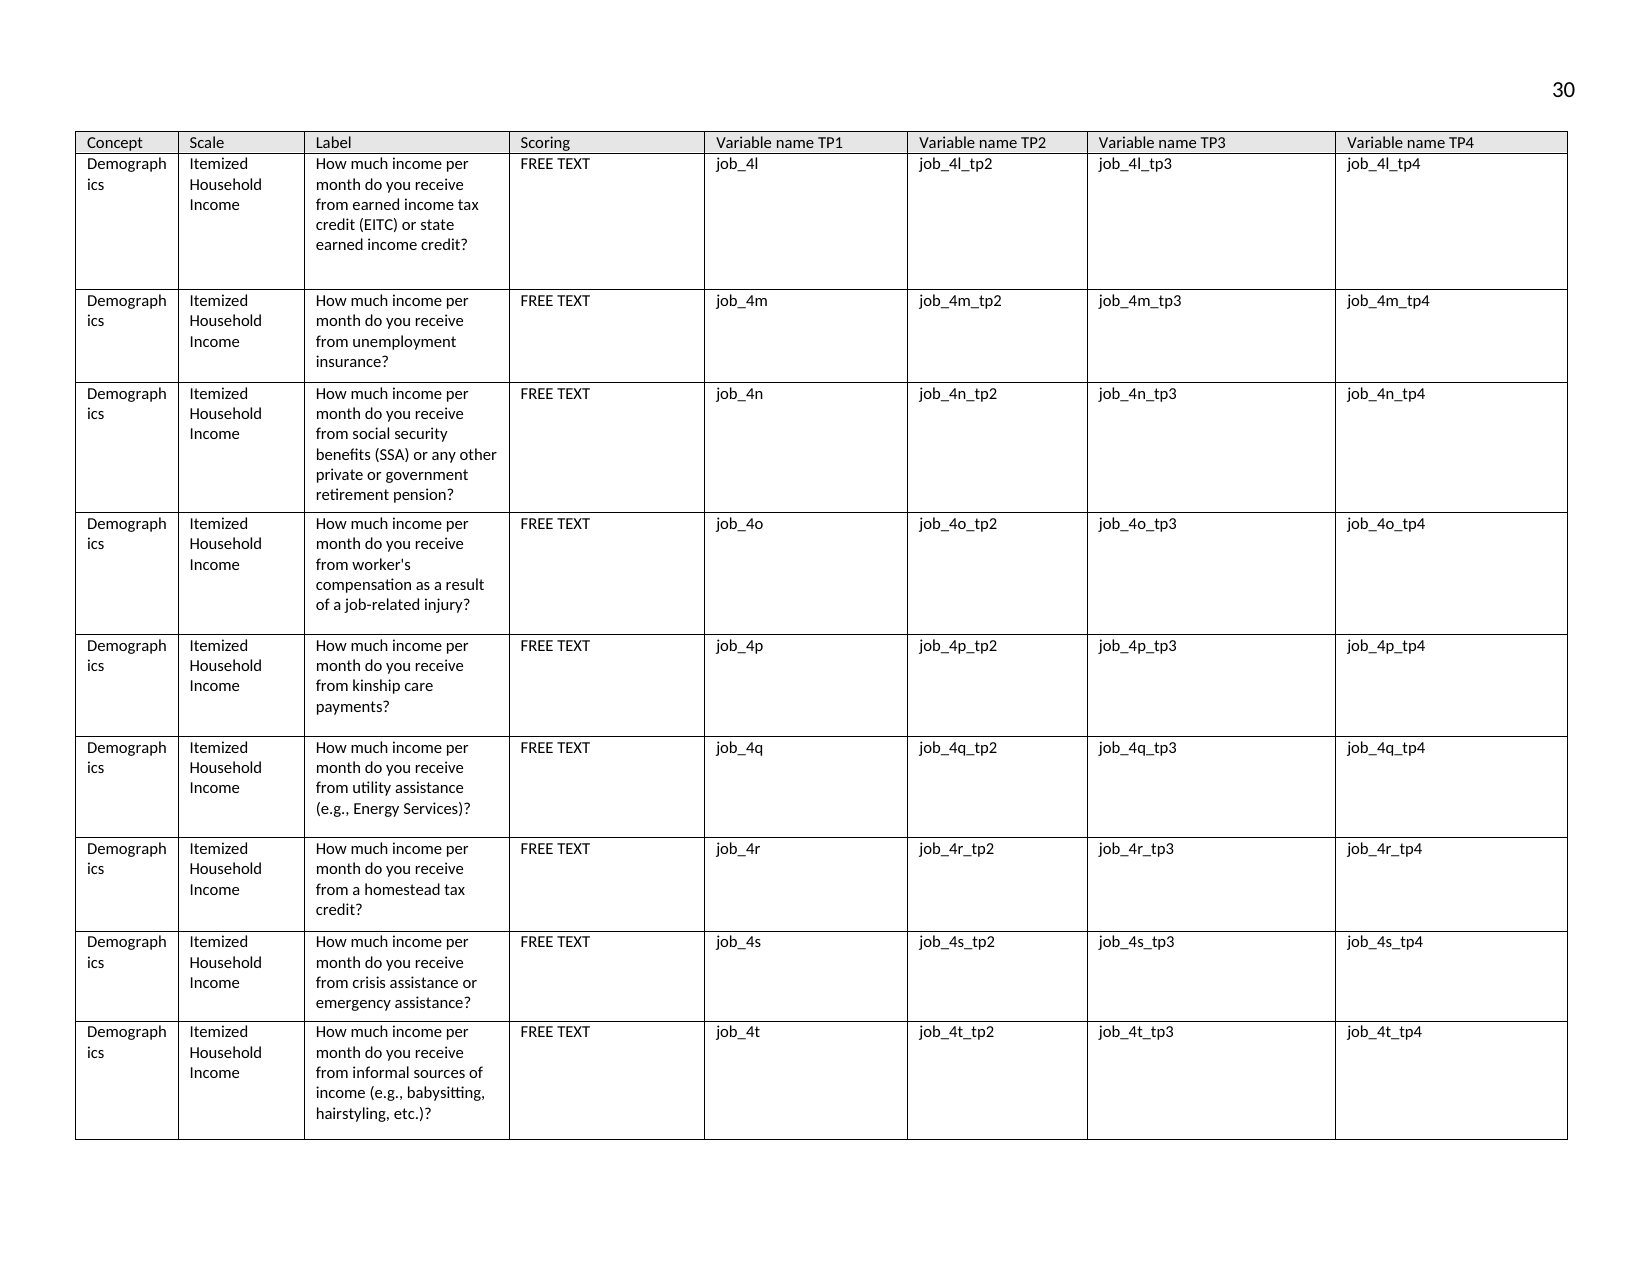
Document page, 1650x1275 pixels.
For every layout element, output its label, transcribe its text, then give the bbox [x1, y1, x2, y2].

table_cell job_4n_tp4 [1336, 383, 1567, 512]
table_cell job_4r_tp4 [1336, 838, 1567, 931]
table_header Concept [76, 132, 178, 152]
table_cell FREE TEXT [510, 1022, 704, 1139]
table_cell FREE TEXT [510, 154, 704, 289]
table_cell How much income per month do you receive from a homestead tax credit? [305, 838, 509, 931]
table_cell Demographics [76, 932, 178, 1021]
table_cell job_4q_tp4 [1336, 737, 1567, 837]
table_cell job_4t [705, 1022, 907, 1139]
table_cell job_4q_tp3 [1088, 737, 1335, 837]
table_cell Demographics [76, 383, 178, 512]
table_cell job_4t_tp3 [1088, 1022, 1335, 1139]
table_cell How much income per month do you receive from social security benefits (SSA) or any other private or government retirement pension? [305, 383, 509, 512]
table_cell Itemized Household Income [179, 1022, 304, 1139]
table_cell job_4n [705, 383, 907, 512]
table_cell job_4p_tp3 [1088, 635, 1335, 736]
table_cell job_4o_tp3 [1088, 513, 1335, 634]
table_cell FREE TEXT [510, 635, 704, 736]
table_cell FREE TEXT [510, 383, 704, 512]
table_cell Demographics [76, 838, 178, 931]
table_cell Demographics [76, 513, 178, 634]
table_header Variable name TP3 [1088, 132, 1335, 152]
table_cell job_4m_tp2 [908, 290, 1087, 382]
table_cell job_4s [705, 932, 907, 1021]
table_cell Itemized Household Income [179, 383, 304, 512]
table_cell How much income per month do you receive from earned income tax credit (EITC) or state earned income credit? [305, 154, 509, 289]
table_cell How much income per month do you receive from informal sources of income (e.g., babysitting, hairstyling, etc.)? [305, 1022, 509, 1139]
table_cell job_4l [705, 154, 907, 289]
table_cell job_4o_tp4 [1336, 513, 1567, 634]
table_cell FREE TEXT [510, 838, 704, 931]
table_cell Itemized Household Income [179, 290, 304, 382]
table_header Variable name TP4 [1336, 132, 1567, 152]
table_cell job_4q_tp2 [908, 737, 1087, 837]
table_header Variable name TP1 [705, 132, 907, 152]
table_cell job_4p_tp4 [1336, 635, 1567, 736]
table_cell job_4l_tp4 [1336, 154, 1567, 289]
table_cell Demographics [76, 635, 178, 736]
table_cell job_4l_tp2 [908, 154, 1087, 289]
table_cell FREE TEXT [510, 737, 704, 837]
table_cell How much income per month do you receive from crisis assistance or emergency assistance? [305, 932, 509, 1021]
table_cell job_4m_tp4 [1336, 290, 1567, 382]
table_cell job_4p [705, 635, 907, 736]
table_cell Demographics [76, 737, 178, 837]
table_cell job_4r_tp2 [908, 838, 1087, 931]
table_cell Itemized Household Income [179, 932, 304, 1021]
table_cell job_4m_tp3 [1088, 290, 1335, 382]
table_cell FREE TEXT [510, 290, 704, 382]
table_cell How much income per month do you receive from utility assistance (e.g., Energy Services)? [305, 737, 509, 837]
table_cell job_4l_tp3 [1088, 154, 1335, 289]
table_cell FREE TEXT [510, 932, 704, 1021]
table_cell job_4s_tp3 [1088, 932, 1335, 1021]
table_cell Itemized Household Income [179, 838, 304, 931]
table_cell job_4m [705, 290, 907, 382]
table_cell Demographics [76, 1022, 178, 1139]
table_cell job_4t_tp2 [908, 1022, 1087, 1139]
table_cell job_4o_tp2 [908, 513, 1087, 634]
table_cell job_4o [705, 513, 907, 634]
table_cell job_4t_tp4 [1336, 1022, 1567, 1139]
table_cell job_4s_tp2 [908, 932, 1087, 1021]
table_header Scoring [510, 132, 704, 152]
table_cell Itemized Household Income [179, 513, 304, 634]
table_cell job_4r [705, 838, 907, 931]
table_cell How much income per month do you receive from unemployment insurance? [305, 290, 509, 382]
table_header Label [305, 132, 509, 152]
table_cell job_4q [705, 737, 907, 837]
table_cell job_4s_tp4 [1336, 932, 1567, 1021]
table_cell How much income per month do you receive from worker's compensation as a result of a job-related injury? [305, 513, 509, 634]
table_cell FREE TEXT [510, 513, 704, 634]
table_cell job_4r_tp3 [1088, 838, 1335, 931]
table_cell Demographics [76, 290, 178, 382]
table_cell Itemized Household Income [179, 737, 304, 837]
table_cell How much income per month do you receive from kinship care payments? [305, 635, 509, 736]
table_header Variable name TP2 [908, 132, 1087, 152]
table_header Scale [179, 132, 304, 152]
table_cell job_4p_tp2 [908, 635, 1087, 736]
table_cell Itemized Household Income [179, 635, 304, 736]
table_cell Itemized Household Income [179, 154, 304, 289]
table_cell job_4n_tp3 [1088, 383, 1335, 512]
table_cell job_4n_tp2 [908, 383, 1087, 512]
table_cell Demographics [76, 154, 178, 289]
